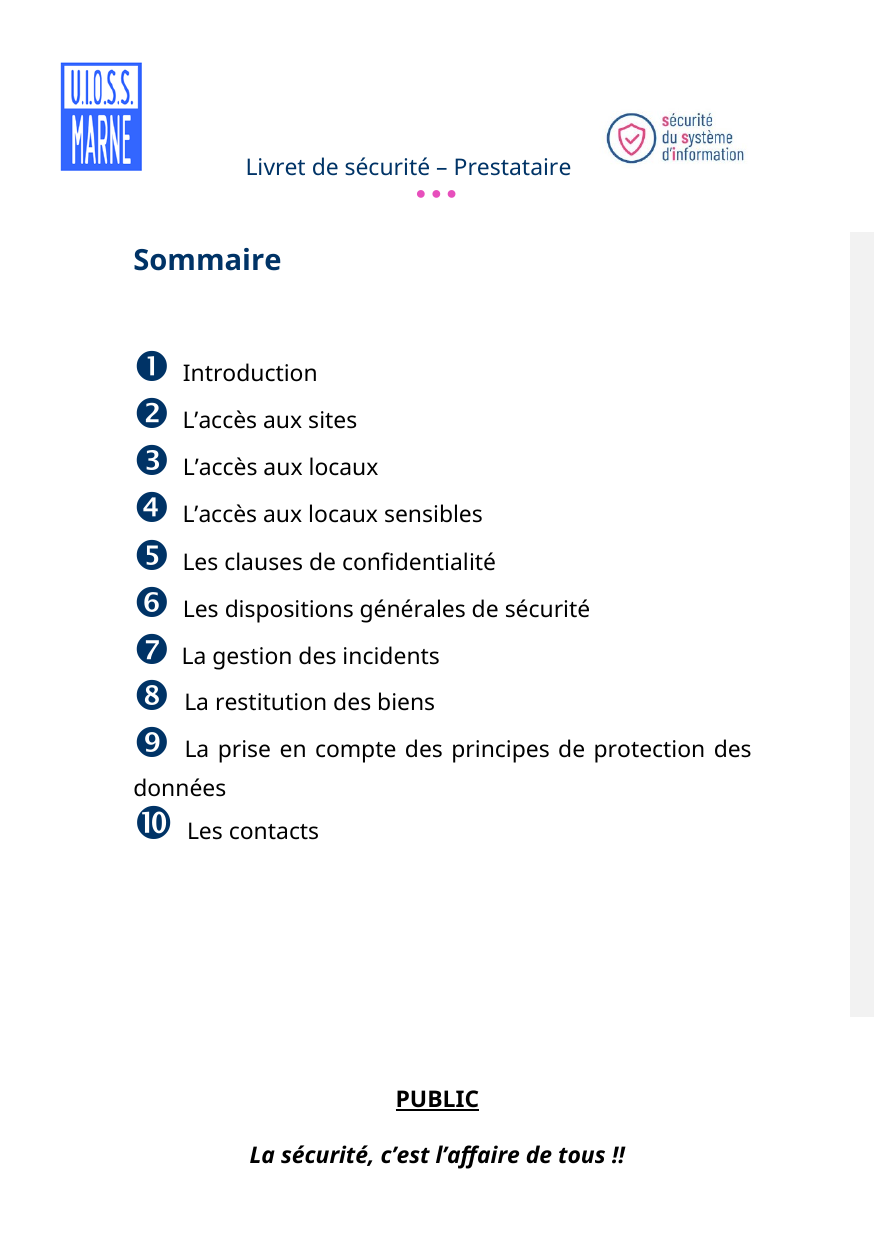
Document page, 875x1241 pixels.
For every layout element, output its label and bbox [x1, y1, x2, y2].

picture [53, 60, 149, 176]
table_cell [36, 232, 849, 1017]
picture [589, 100, 762, 176]
